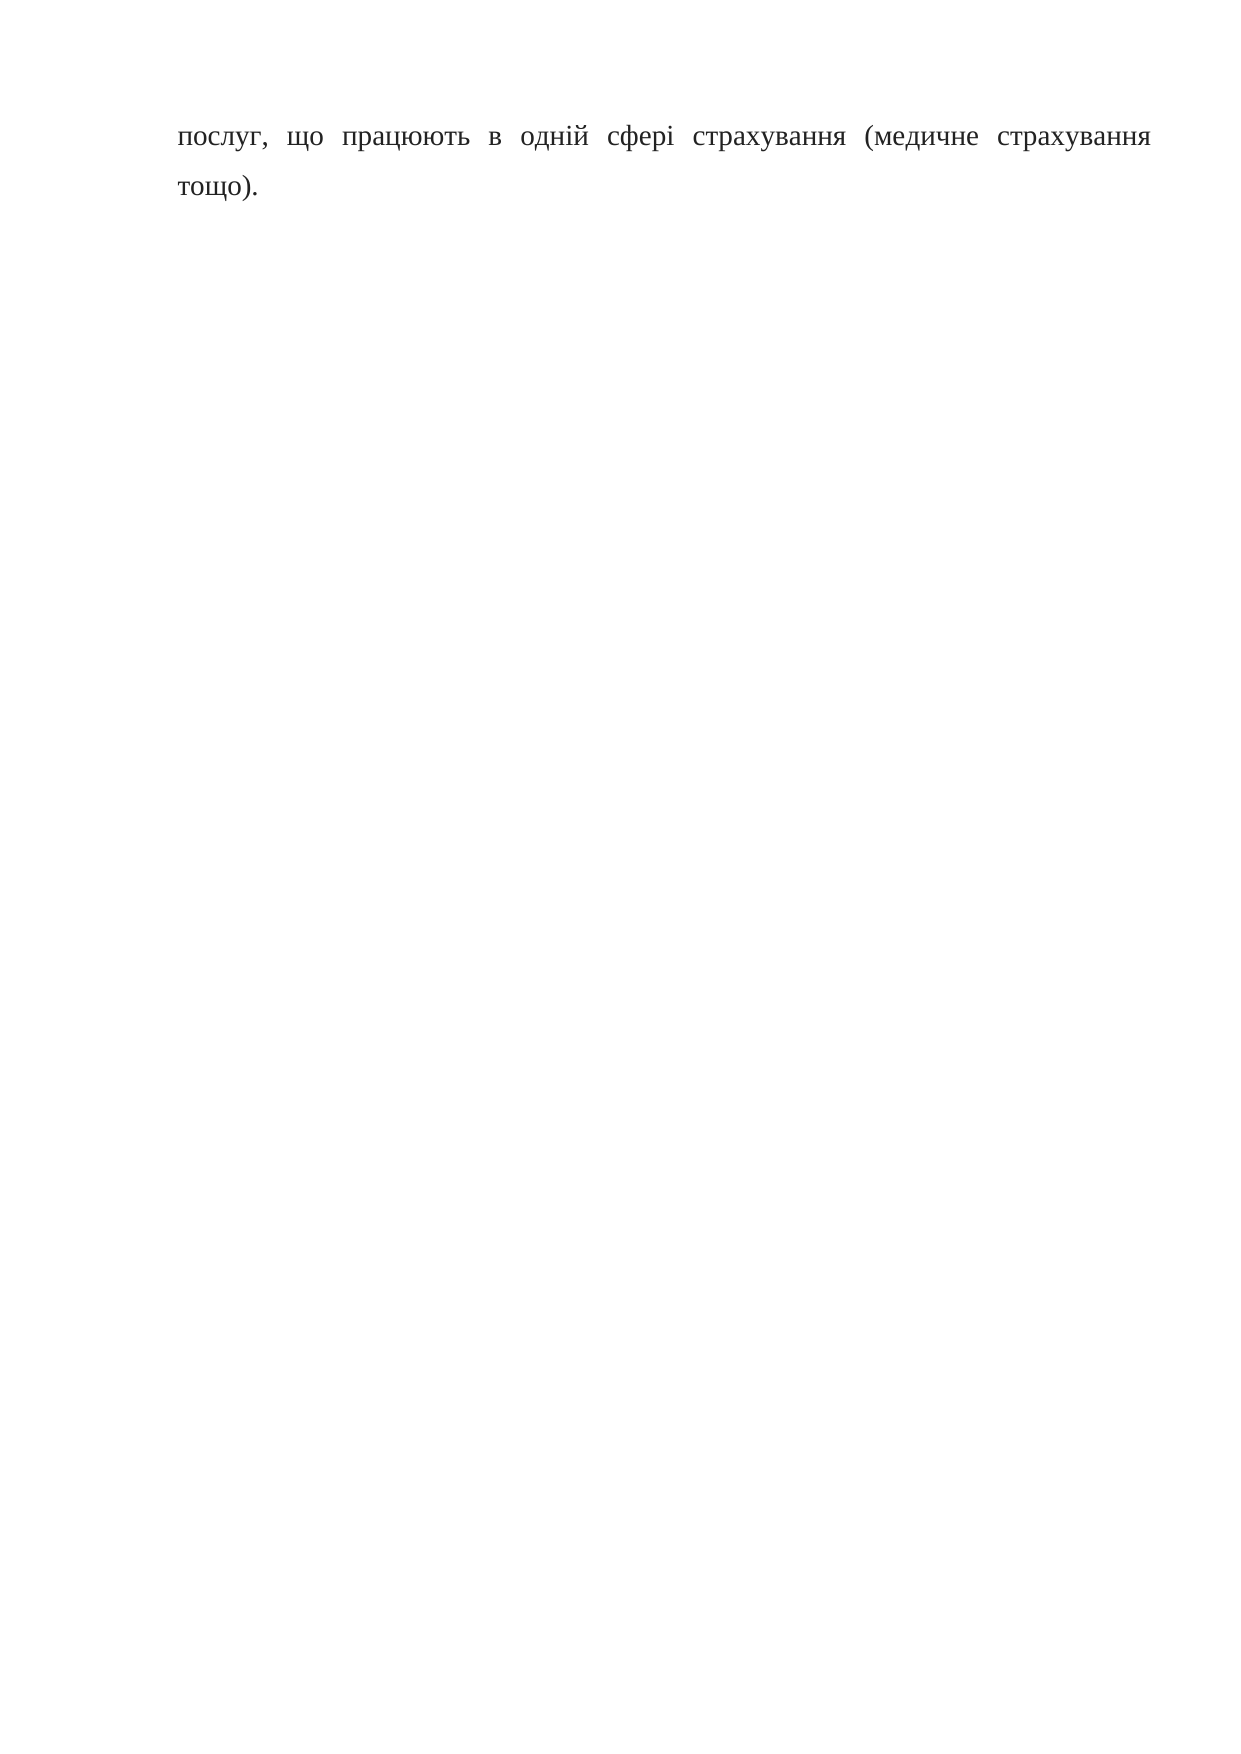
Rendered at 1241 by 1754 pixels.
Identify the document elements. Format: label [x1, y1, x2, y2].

text [177, 118, 1152, 202]
